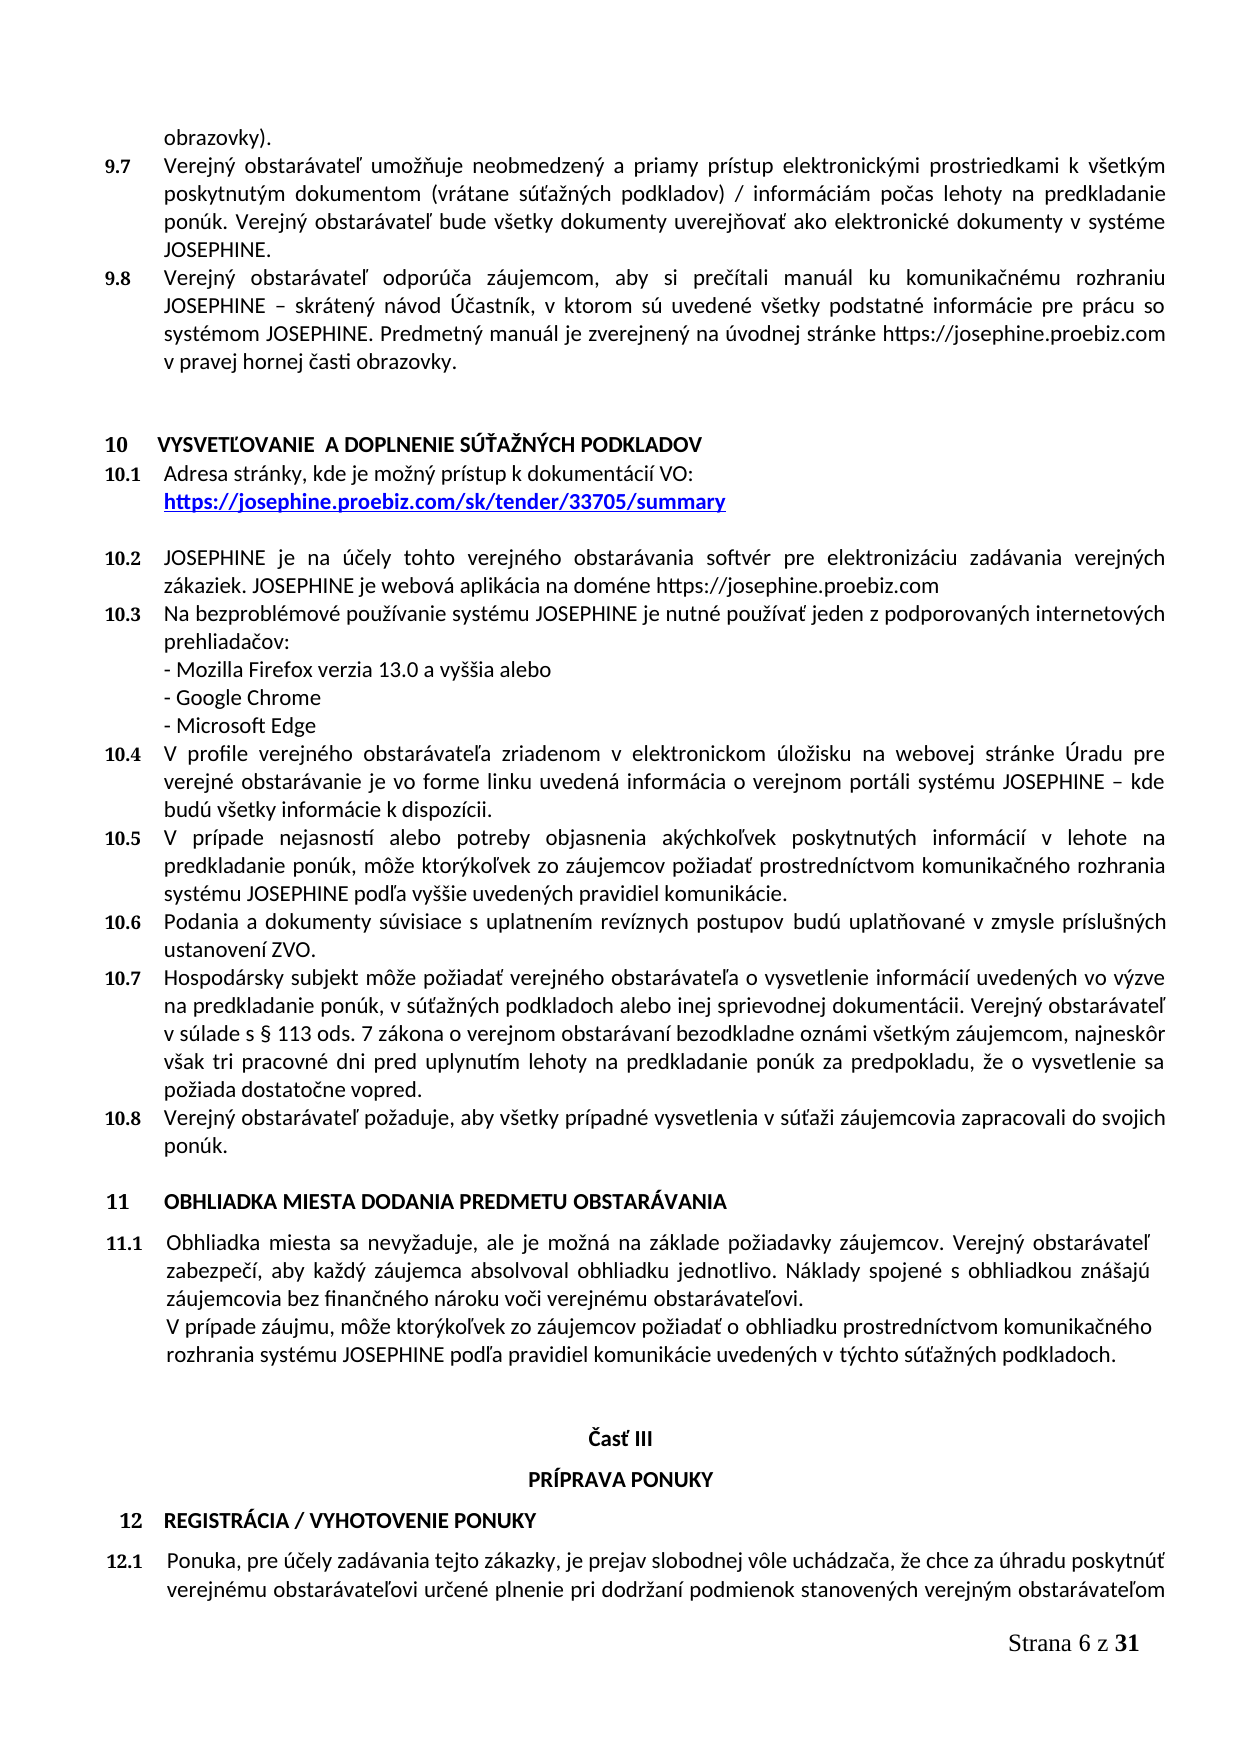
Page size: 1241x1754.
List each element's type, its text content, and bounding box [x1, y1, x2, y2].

list JOSEPHINE je na účely tohto verejného obstarávania softvér pre elektronizáciu zadávania verejných zákaziek. JOSEPHINE je webová aplikácia na doméne https://josephine.proebiz.com [104, 543, 1167, 599]
list Verejný obstarávateľ odporúča záujemcom, aby si prečítali manuál ku komunikačnému rozhraniu JOSEPHINE – skrátený návod Účastník, v ktorom sú uvedené všetky podstatné informácie pre prácu so systémom JOSEPHINE. Predmetný manuál je zverejnený na úvodnej stránke https://josephine.proebiz.com v pravej hornej časti obrazovky. [104, 263, 1167, 375]
list Vysvetľovanie a doplnenie súťažných podkladov [104, 430, 1167, 459]
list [106, 1547, 1167, 1603]
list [104, 123, 1167, 151]
text - Google Chrome [164, 683, 1167, 711]
list Verejný obstarávateľ umožňuje neobmedzený a priamy prístup elektronickými prostriedkami k všetkým poskytnutým dokumentom (vrátane súťažných podkladov) / informáciám počas lehoty na predkladanie ponúk. Verejný obstarávateľ bude všetky dokumenty uverejňovať ako elektronické dokumenty v systéme JOSEPHINE. [104, 151, 1167, 263]
subtitle Časť III [208, 1424, 1033, 1453]
text V prípade záujmu, môže ktorýkoľvek zo záujemcov požiadať o obhliadku prostredníctvom komunikačného rozhrania systému JOSEPHINE podľa pravidiel komunikácie uvedených v týchto súťažných podkladoch. [166, 1312, 1152, 1368]
list Verejný obstarávateľ požaduje, aby všetky prípadné vysvetlenia v súťaži záujemcovia zapracovali do svojich ponúk. [104, 1103, 1167, 1159]
text PRÍPRAVA PONUKY [208, 1465, 1033, 1493]
list Na bezproblémové používanie systému JOSEPHINE je nutné používať jeden z podporovaných internetových prehliadačov: [104, 599, 1167, 655]
text https://josephine.proebiz.com/sk/tender/33705/summary [164, 487, 1167, 515]
list Adresa stránky, kde je možný prístup k dokumentácií VO: [104, 459, 1167, 487]
list V prípade nejasností alebo potreby objasnenia akýchkoľvek poskytnutých informácií v lehote na predkladanie ponúk, môže ktorýkoľvek zo záujemcov požiadať prostredníctvom komunikačného rozhrania systému JOSEPHINE podľa vyššie uvedených pravidiel komunikácie. [104, 823, 1167, 907]
text - Mozilla Firefox verzia 13.0 a vyššia alebo [164, 655, 1167, 683]
list Obhliadka miesta sa nevyžaduje, ale je možná na základe požiadavky záujemcov. Verejný obstarávateľ zabezpečí, aby každý záujemca absolvoval obhliadku jednotlivo. Náklady spojené s obhliadkou znášajú záujemcovia bez finančného nároku voči verejnému obstarávateľovi. [106, 1228, 1152, 1312]
list Podania a dokumenty súvisiace s uplatnením revíznych postupov budú uplatňované v zmysle príslušných ustanovení ZVO. [104, 907, 1167, 963]
text - Microsoft Edge [164, 711, 1167, 739]
list Hospodársky subjekt môže požiadať verejného obstarávateľa o vysvetlenie informácií uvedených vo výzve na predkladanie ponúk, v súťažných podkladoch alebo inej sprievodnej dokumentácii. Verejný obstarávateľ v súlade s § 113 ods. 7 zákona o verejnom obstarávaní bezodkladne oznámi všetkým záujemcom, najneskôr však tri pracovné dni pred uplynutím lehoty na predkladanie ponúk za predpokladu, že o vysvetlenie sa požiada dostatočne vopred. [104, 963, 1167, 1103]
list Registrácia / Vyhotovenie ponuky [119, 1506, 1167, 1534]
list V profile verejného obstarávateľa zriadenom v elektronickom úložisku na webovej stránke Úradu pre verejné obstarávanie je vo forme linku uvedená informácia o verejnom portáli systému JOSEPHINE – kde budú všetky informácie k dispozícii. [104, 739, 1167, 823]
list OBHLIADKA MIESTA DODANIA PREDMETU OBSTARÁVANIA [106, 1187, 1167, 1216]
